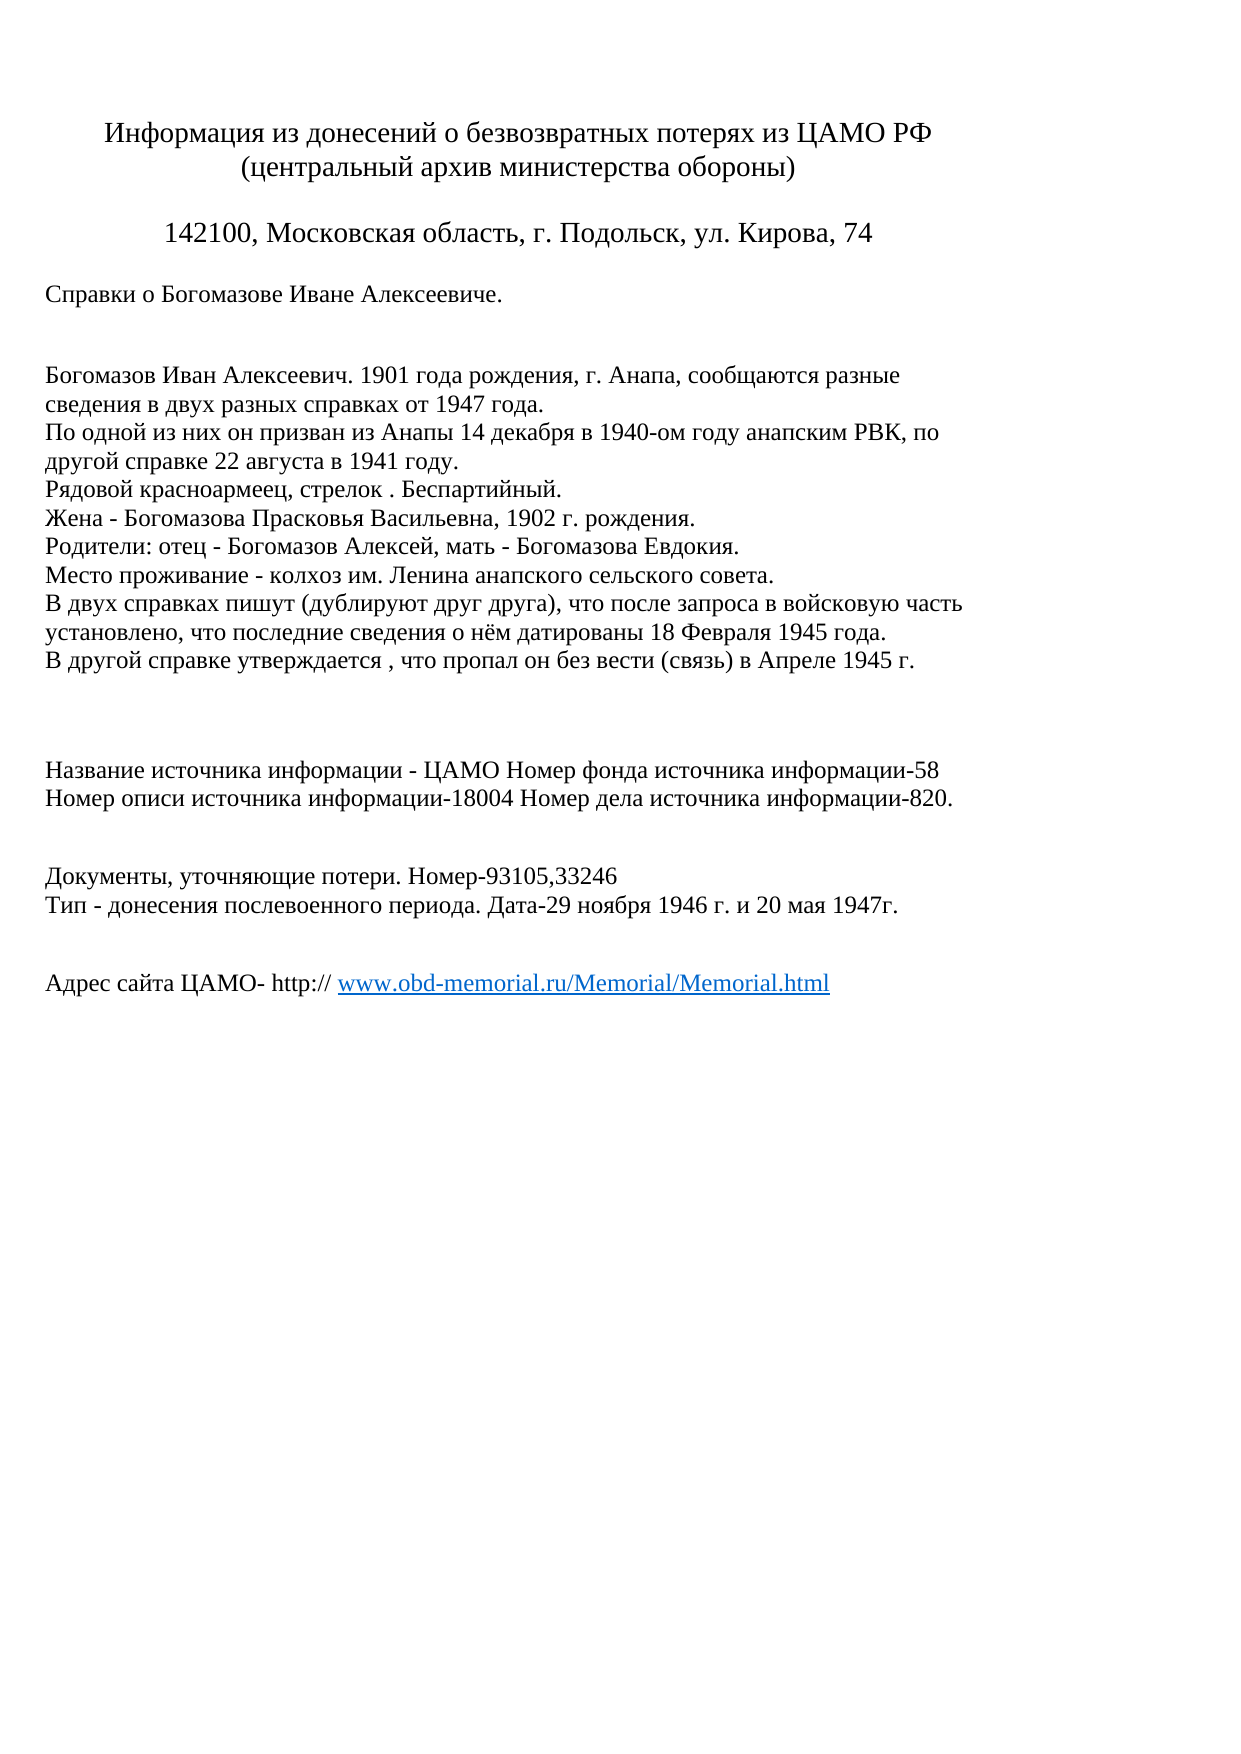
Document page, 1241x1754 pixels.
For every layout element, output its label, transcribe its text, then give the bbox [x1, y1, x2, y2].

text Информация из донесений о безвозвратных потерях из ЦАМО РФ (центральный архив министерства обороны) [45, 116, 992, 184]
text Адрес сайта ЦАМО- http:// www.obd-memorial.ru/Memorial/Memorial.html [45, 972, 994, 997]
text Тип - донесения послевоенного периода. Дата-29 ноября 1946 г. и 20 мая 1947г. [45, 890, 994, 919]
text Справки о Богомазове Иване Алексеевиче. [45, 283, 994, 308]
text Название источника информации - ЦАМО Номер фонда источника информации-58 Номер описи источника информации-18004 Номер дела источника информации-820. [45, 756, 994, 812]
text 142100, Московская область, г. Подольск, ул. Кирова, 74 [45, 219, 992, 248]
text Жена - Богомазова Прасковья Васильевна, 1902 г. рождения. [45, 503, 994, 532]
text В двух справках пишут (дублируют друг друга), что после запроса в войсковую часть установлено, что последние сведения о нём датированы 18 Февраля 1945 года. [45, 589, 994, 646]
text Документы, уточняющие потери. Номер-93105,33246 [45, 862, 994, 890]
text Родители: отец - Богомазов Алексей, мать - Богомазова Евдокия. [45, 532, 994, 560]
text Место проживание - колхоз им. Ленина анапского сельского совета. [45, 560, 994, 589]
text Рядовой красноармеец, стрелок . Беспартийный. [45, 475, 994, 503]
text В другой справке утверждается , что пропал он без вести (связь) в Апреле 1945 г. [45, 646, 994, 674]
text По одной из них он призван из Анапы 14 декабря в 1940-ом году анапским РВК, по другой справке 22 августа в 1941 году. [45, 418, 994, 475]
text Богомазов Иван Алексеевич. 1901 года рождения, г. Анапа, сообщаются разные сведения в двух разных справках от 1947 года. [45, 361, 994, 418]
